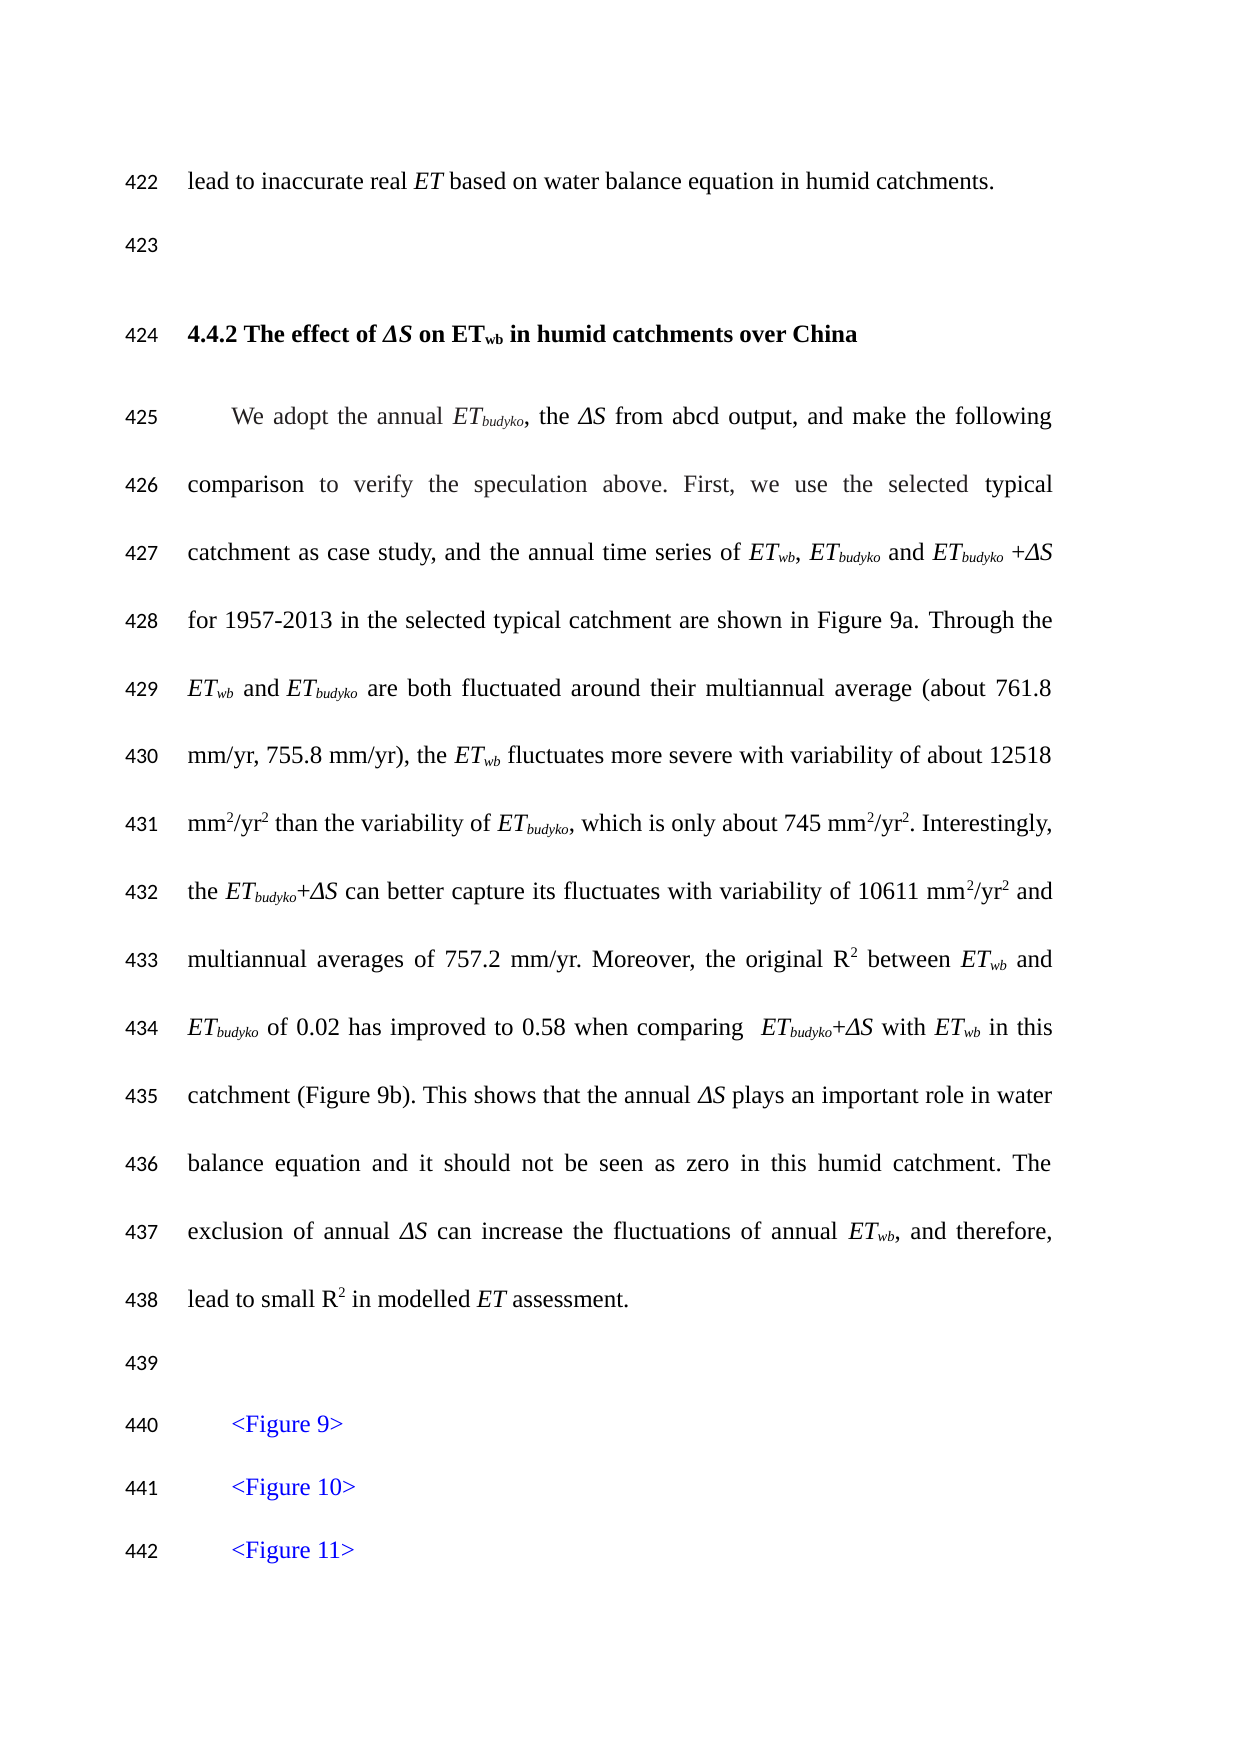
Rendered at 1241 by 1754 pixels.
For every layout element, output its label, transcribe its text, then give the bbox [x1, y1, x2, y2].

text <Figure 11> [187, 1532, 1053, 1566]
text <Figure 9> [187, 1407, 1053, 1441]
subtitle 4.4.2 The effect of ΔS on ETwb in humid catchments over China [187, 316, 1053, 350]
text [187, 164, 1053, 198]
text <Figure 10> [187, 1469, 1053, 1503]
text We adopt the annual ETbudyko, the ΔS from abcd output, and make the following comparison to verify the speculation above. First, we use the selected typical catchment as case study, and the annual time series of ETwb, ETbudyko and ETbudyko +ΔS for 1957-2013 in the selected typical catchment are shown in Figure 9a. Through the ETwb and ETbudyko are both fluctuated around their multiannual average (about 761.8 mm/yr, 755.8 mm/yr), the ETwb fluctuates more severe with variability of about 12518 mm2/yr2 than the variability of ETbudyko, which is only about 745 mm2/yr2. Interestingly, the ETbudyko+ΔS can better capture its fluctuates with variability of 10611 mm2/yr2 and multiannual averages of 757.2 mm/yr. Moreover, the original R2 between ETwb and ETbudyko of 0.02 has improved to 0.58 when comparing ETbudyko+ΔS with ETwb in this catchment (Figure 9b). This shows that the annual ΔS plays an important role in water balance equation and it should not be seen as zero in this humid catchment. The exclusion of annual ΔS can increase the fluctuations of annual ETwb, and therefore, lead to small R2 in modelled ET assessment. [187, 398, 1053, 1315]
